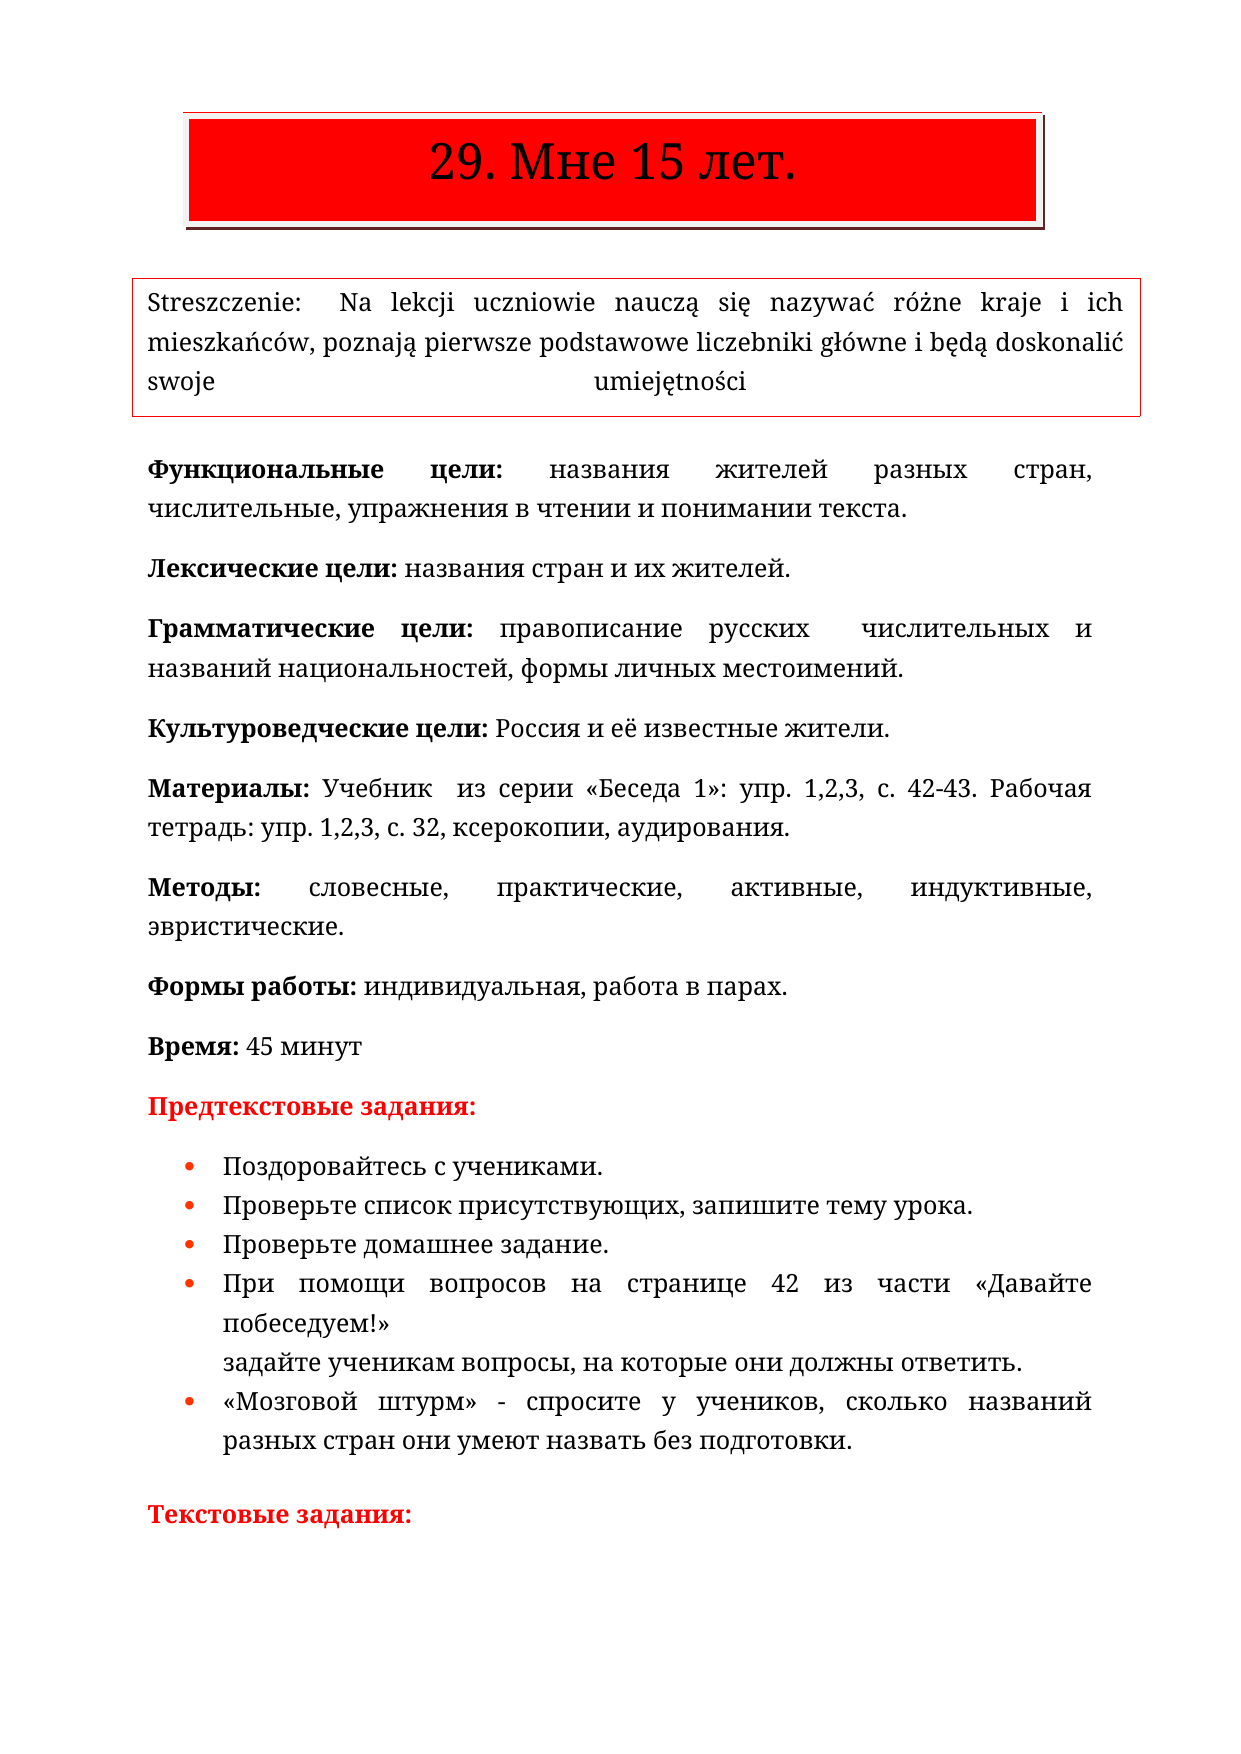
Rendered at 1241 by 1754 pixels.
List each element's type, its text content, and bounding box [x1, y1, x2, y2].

text Текстовые задания: [148, 1497, 1093, 1531]
list Проверьте домашнее задание. [185, 1227, 1093, 1261]
text Лексические цели: названия стран и их жителей. [148, 551, 1093, 585]
list «Мозговой штурм» - спросите у учеников, сколько названий разных стран они умеют назвать без подготовки. [185, 1383, 1093, 1457]
list При помощи вопросов на странице 42 из части «Давайте побеседуем!» [185, 1266, 1093, 1339]
text Материалы: Учебник из серии «Беседа 1»: упр. 1,2,3, с. 42-43. Рабочая тетрадь: упр. 1,2,3, с. 32, ксерокопии, аудирования. [148, 770, 1093, 843]
text Культуроведческие цели: Россия и её известные жители. [148, 710, 1093, 744]
text Методы: словесные, практические, активные, индуктивные, эвристические. [148, 869, 1093, 943]
text Время: 45 минут [148, 1028, 1093, 1063]
list Поздоровайтесь с учениками. [185, 1148, 1093, 1183]
text Предтекстовые задания: [148, 1088, 1093, 1123]
text Функциональные цели: названия жителей разных стран, числительные, упражнения в чтении и понимании текста. [148, 417, 1093, 525]
list задайте ученикам вопросы, на которые они должны ответить. [223, 1344, 1093, 1378]
text Грамматические цели: правописание русских числительных и названий национальностей, формы личных местоимений. [148, 611, 1093, 684]
text Формы работы: индивидуальная, работа в парах. [148, 968, 1093, 1003]
list Проверьте список присутствующих, запишите тему урока. [185, 1188, 1093, 1222]
